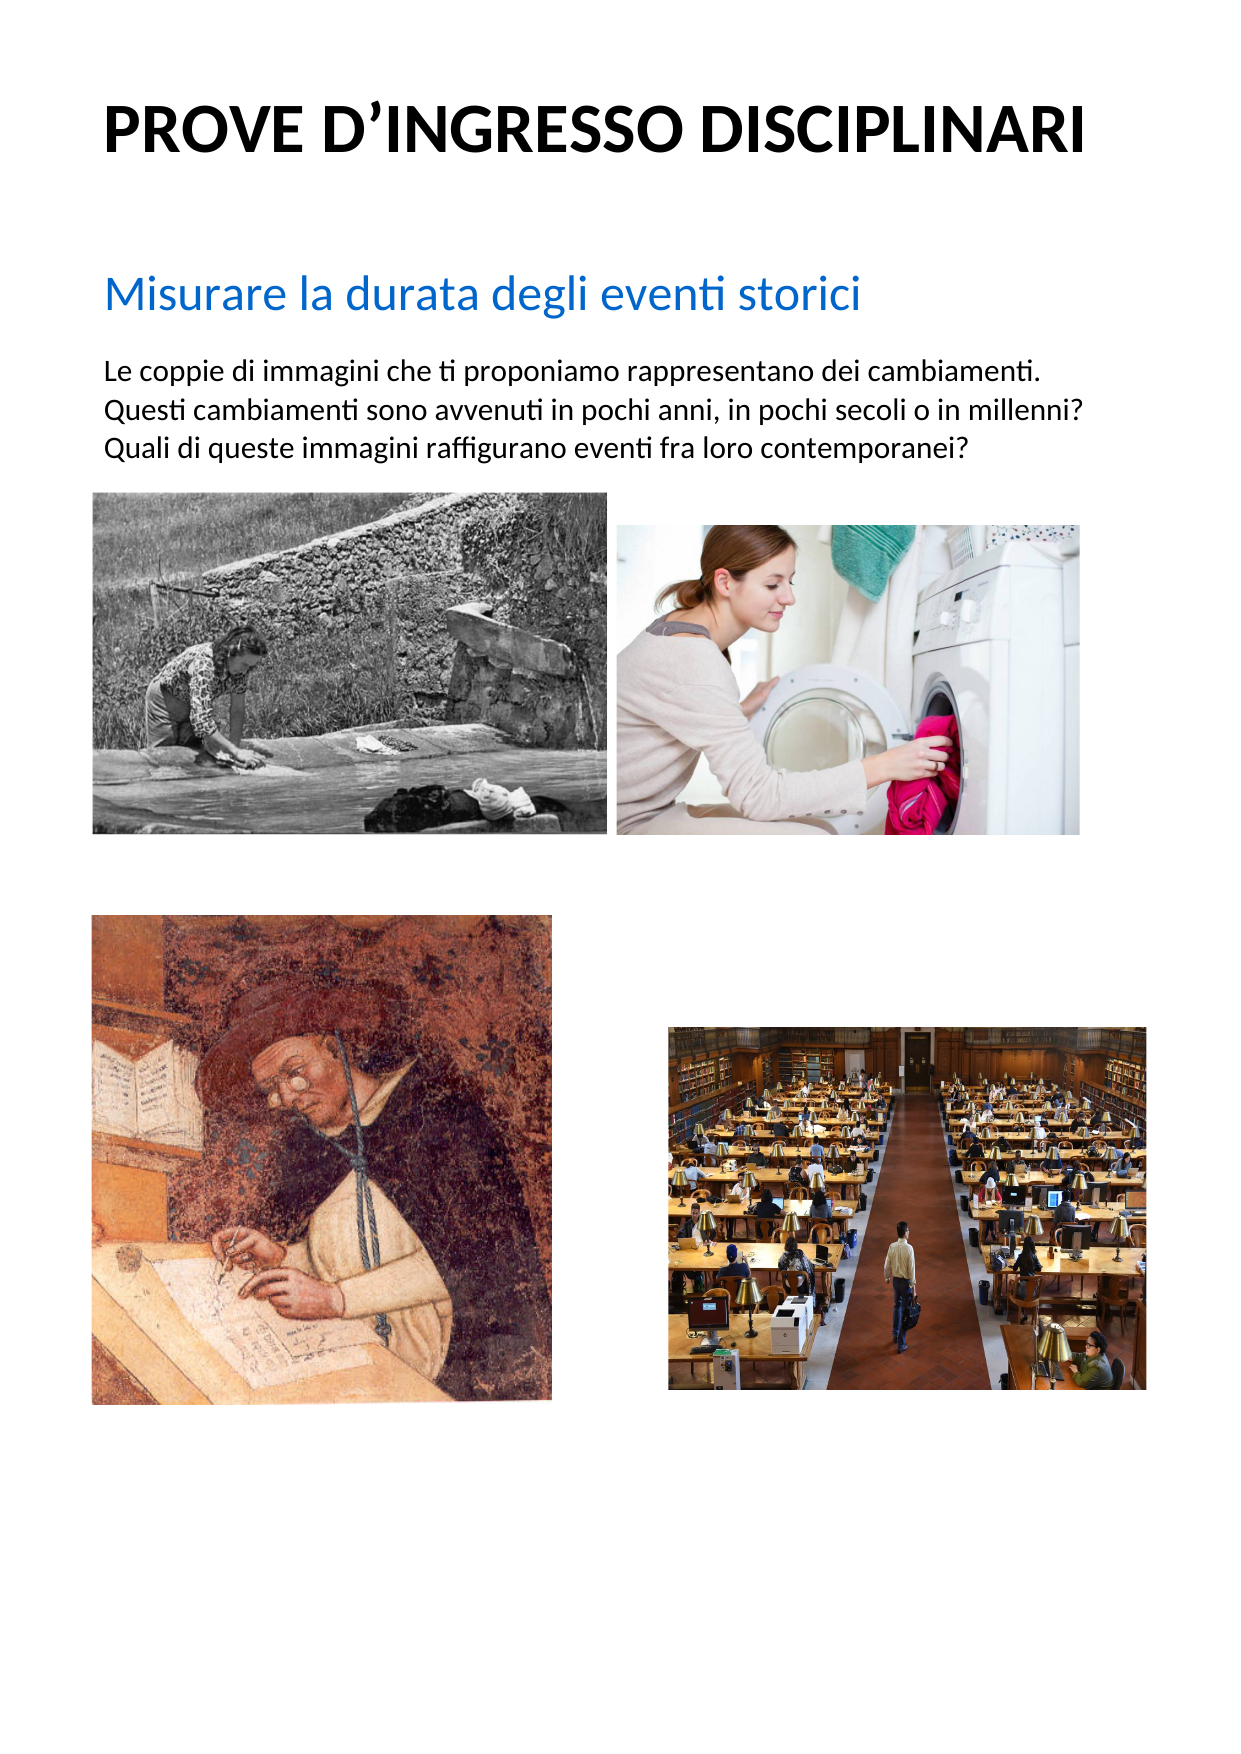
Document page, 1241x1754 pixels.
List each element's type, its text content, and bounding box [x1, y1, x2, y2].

text Le coppie di immagini che ti proponiamo rappresentano dei cambiamenti. Questi cambiamenti sono avvenuti in pochi anni, in pochi secoli o in millenni? Quali di queste immagini raffigurano eventi fra loro contemporanei? [103, 351, 1088, 466]
picture [91, 491, 608, 835]
picture [668, 1027, 1147, 1390]
text PROVE D’INGRESSO DISCIPLINARI [103, 87, 1098, 169]
text Misurare la durata degli eventi storici [103, 261, 1098, 322]
picture [91, 915, 552, 1405]
picture [616, 525, 1080, 835]
